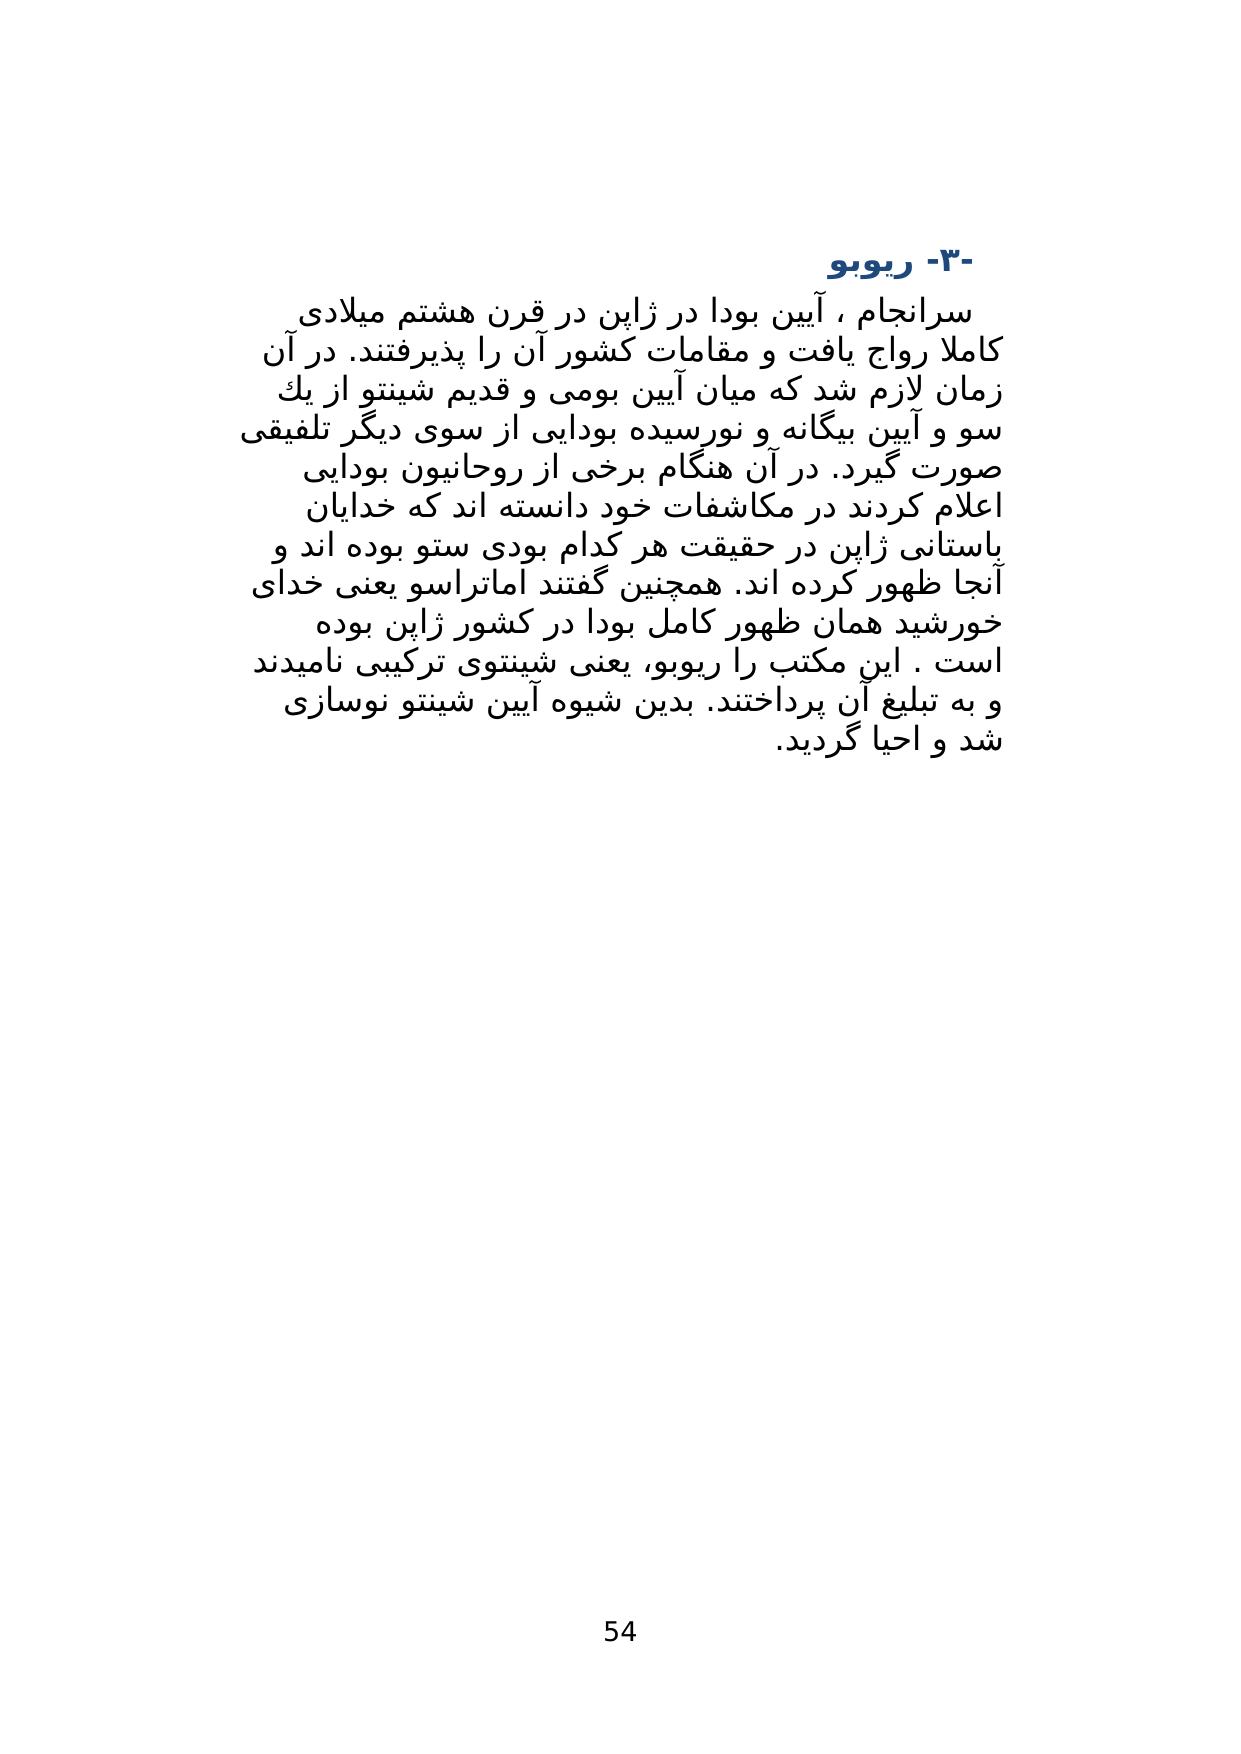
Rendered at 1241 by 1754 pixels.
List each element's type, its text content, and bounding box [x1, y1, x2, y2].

subtitle -٣- ريوبو [236, 241, 1004, 279]
text سرانجام ، آيين بودا در ژاپن در قرن هشتم ميلادى كاملا رواج يافت و مقامات كشور آن را پذيرفتند. در آن زمان لازم شد كه ميان آيين بومى و قديم شينتو از يك سو و آيين بيگانه و نورسيده بودايى از سوى ديگر تلفيقى صورت گيرد. در آن هنگام برخى از روحانيون بودايى اعلام كردند در مكاشفات خود دانسته اند كه خدايان باستانى ژاپن در حقيقت هر كدام بودى ستو بوده اند و آنجا ظهور كرده اند. همچنين گفتند اماتراسو يعنى خداى خورشيد همان ظهور كامل بودا در كشور ژاپن بوده است . اين مكتب را ريوبو، يعنى شينتوى تركيبى ناميدند و به تبليغ آن پرداختند. بدين شيوه آيين شينتو نوسازى شد و احيا گرديد. [236, 292, 1004, 758]
